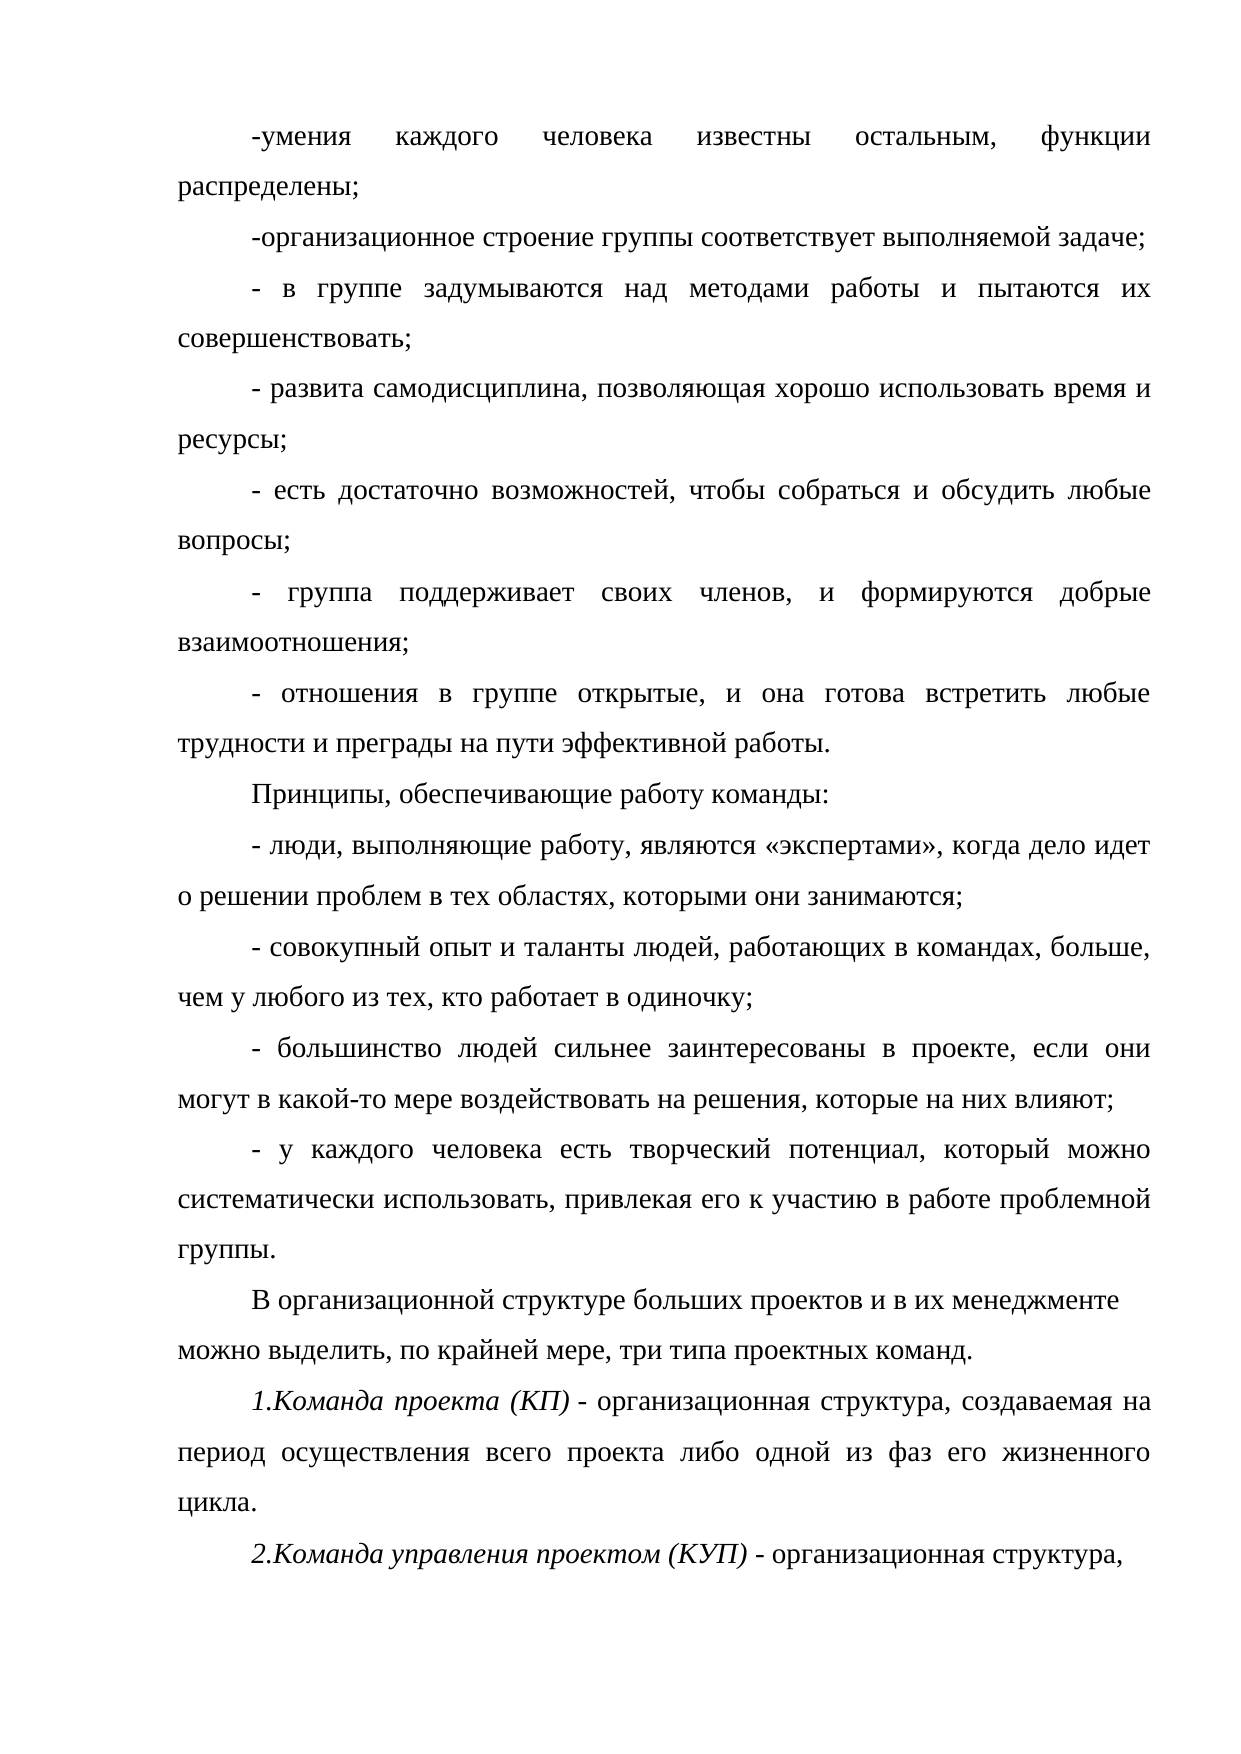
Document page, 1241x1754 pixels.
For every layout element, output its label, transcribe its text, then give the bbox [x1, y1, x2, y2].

text - у каждого человека есть творческий потенциал, который можно систематически использовать, привлекая его к участию в работе проблемной группы. [177, 1131, 1152, 1265]
text -организационное строение группы соответствует выполняемой задаче; [177, 219, 1152, 252]
text - развита самодисциплина, позволяющая хорошо использовать время и ресурсы; [177, 371, 1152, 454]
text - совокупный опыт и таланты людей, работающих в командах, больше, чем у любого из тех, кто работает в одиночку; [177, 929, 1152, 1013]
text - группа поддерживает своих членов, и формируются добрые взаимоотношения; [177, 574, 1152, 658]
text - отношения в группе открытые, и она готова встретить любые трудности и преграды на пути эффективной работы. [177, 675, 1152, 759]
text -умения каждого человека известны остальным, функции распределены; [177, 118, 1152, 202]
text 2.Команда управления проектом (КУП) - организационная структура, [177, 1536, 1152, 1569]
text Принципы, обеспечивающие работу команды: [177, 776, 1152, 810]
text - люди, выполняющие работу, являются «экспертами», когда дело идет о решении проблем в тех областях, которыми они занимаются; [177, 827, 1152, 911]
text - большинство людей сильнее заинтересованы в проекте, если они могут в какой-то мере воздействовать на решения, которые на них влияют; [177, 1030, 1152, 1114]
text - есть достаточно возможностей, чтобы собраться и обсудить любые вопросы; [177, 472, 1152, 556]
text - в группе задумываются над методами работы и пытаются их совершенствовать; [177, 270, 1152, 354]
text В организационной структуре больших проектов и в их менеджменте можно выделить, по крайней мере, три типа проектных команд. [177, 1282, 1152, 1366]
text 1.Команда проекта (КП) - организационная структура, создаваемая на период осуществления всего проекта либо одной из фаз его жизненного цикла. [177, 1383, 1152, 1518]
